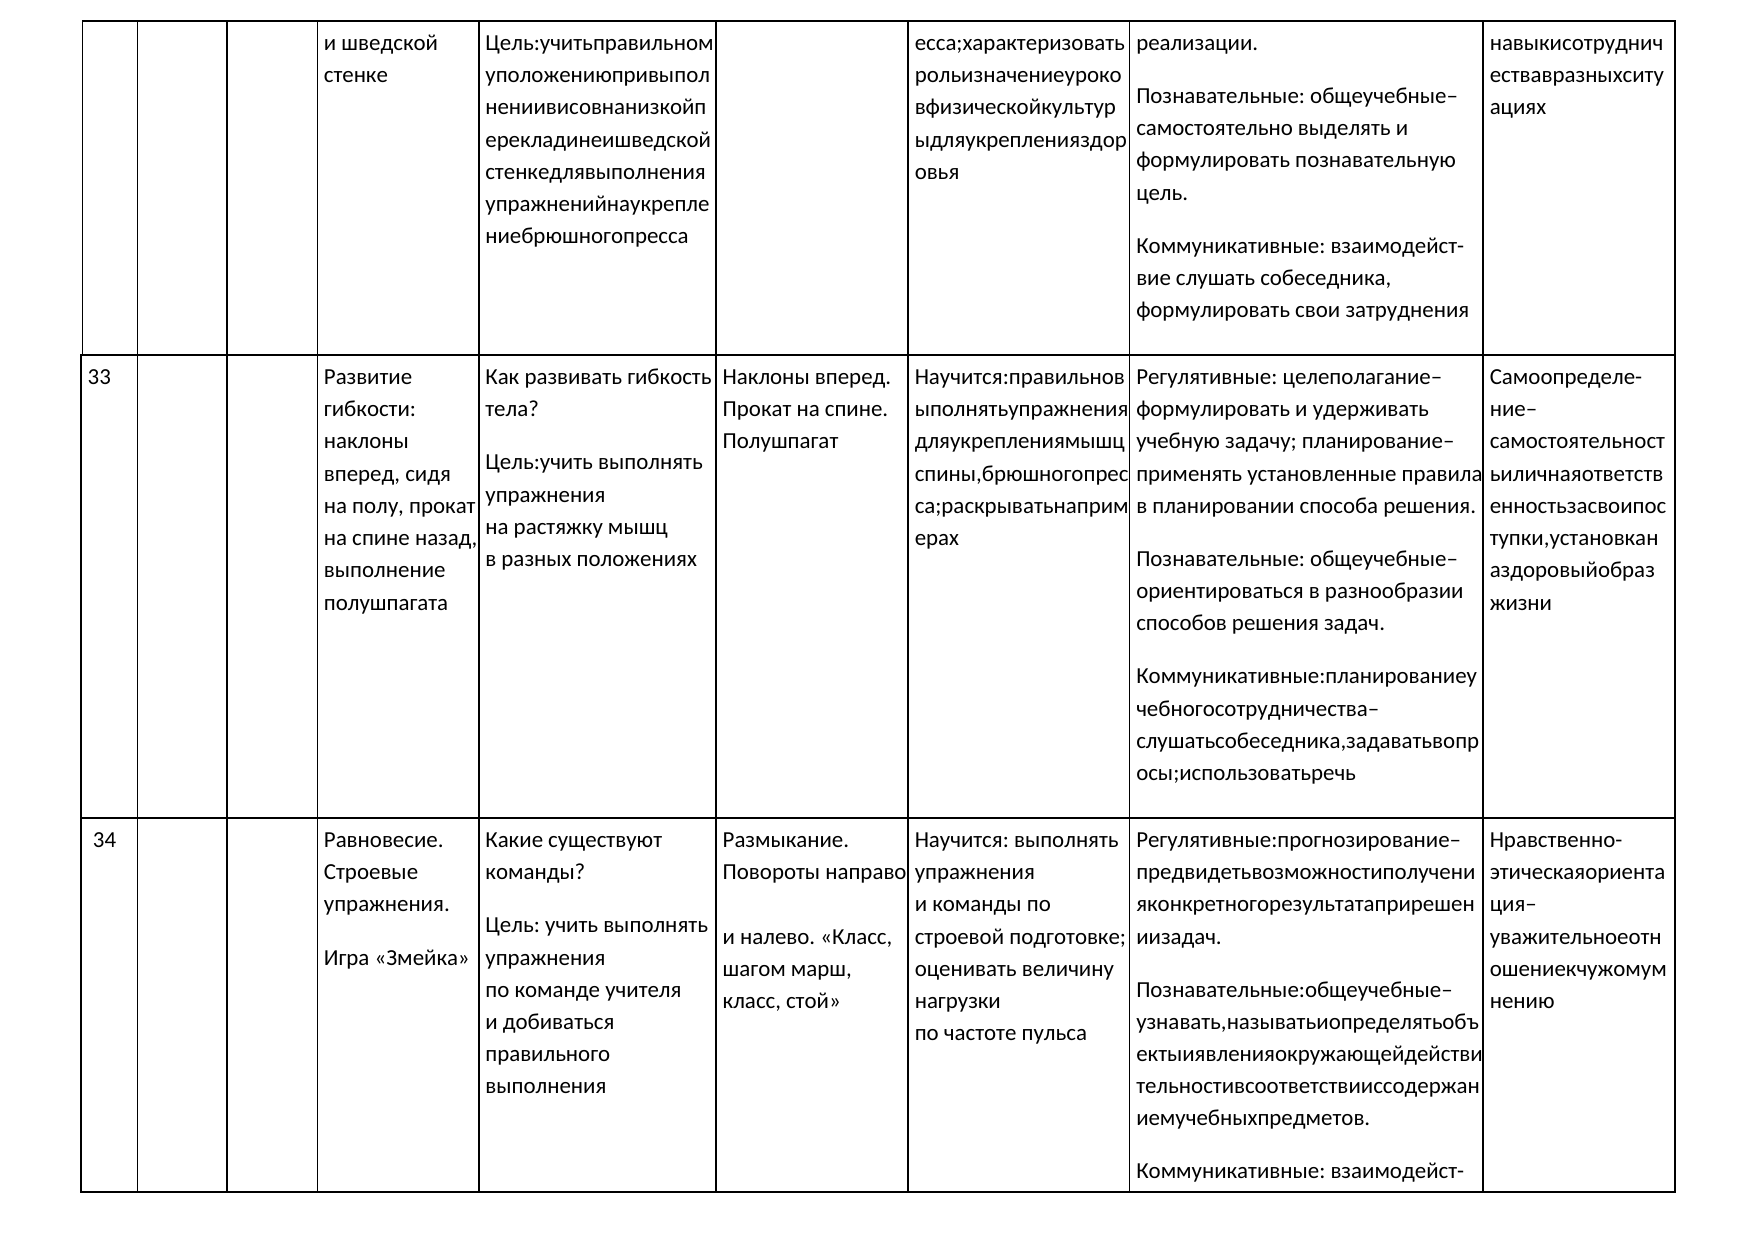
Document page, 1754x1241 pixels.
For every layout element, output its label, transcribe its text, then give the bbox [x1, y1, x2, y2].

table_cell [228, 819, 317, 1191]
table_cell Научится:правильновыполнятьупражнениядляукреплениямышцспины,брюшногопресса;раскрыватьнапримерах [909, 356, 1129, 817]
table_cell [138, 819, 226, 1191]
table_cell Регулятивные: целеполагание– формулировать и удерживать учебную задачу; планирование– применять установленные правила в планировании способа решения. Познавательные: общеучебные– ориентироваться в разнообразии способов решения задач. Коммуникативные:планированиеучебногосотрудничества– слушатьсобеседника,задаватьвопросы;использоватьречь [1130, 356, 1482, 817]
table_cell [138, 356, 226, 817]
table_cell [480, 22, 715, 354]
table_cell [909, 819, 1129, 1191]
table_cell [228, 22, 317, 354]
table_cell Самоопределе- ние– самостоятельностьиличнаяответственностьзасвоипоступки,установканаздоровыйобразжизни [1484, 356, 1674, 817]
table_cell [138, 22, 226, 354]
table_cell Развитие гибкости: наклоны вперед, сидя на полу, прокат на спине назад, выполнение полушпагата [318, 356, 478, 817]
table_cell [318, 22, 478, 354]
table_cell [1484, 819, 1674, 1191]
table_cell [1484, 22, 1674, 354]
table_cell 33 [82, 356, 137, 817]
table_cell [480, 819, 715, 1191]
table_cell 34 [82, 819, 137, 1191]
table_cell Наклоны вперед. Прокат на спине. Полушпагат [717, 356, 907, 817]
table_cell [1130, 22, 1482, 354]
table_cell Как развивать гибкость тела? Цель:учить выполнять упражнения на растяжку мышц в разных положениях [480, 356, 715, 817]
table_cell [717, 22, 907, 354]
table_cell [1130, 819, 1482, 1191]
table_cell [228, 356, 317, 817]
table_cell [717, 819, 907, 1191]
table_cell 32 [83, 22, 137, 354]
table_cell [318, 819, 478, 1191]
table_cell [909, 22, 1129, 354]
